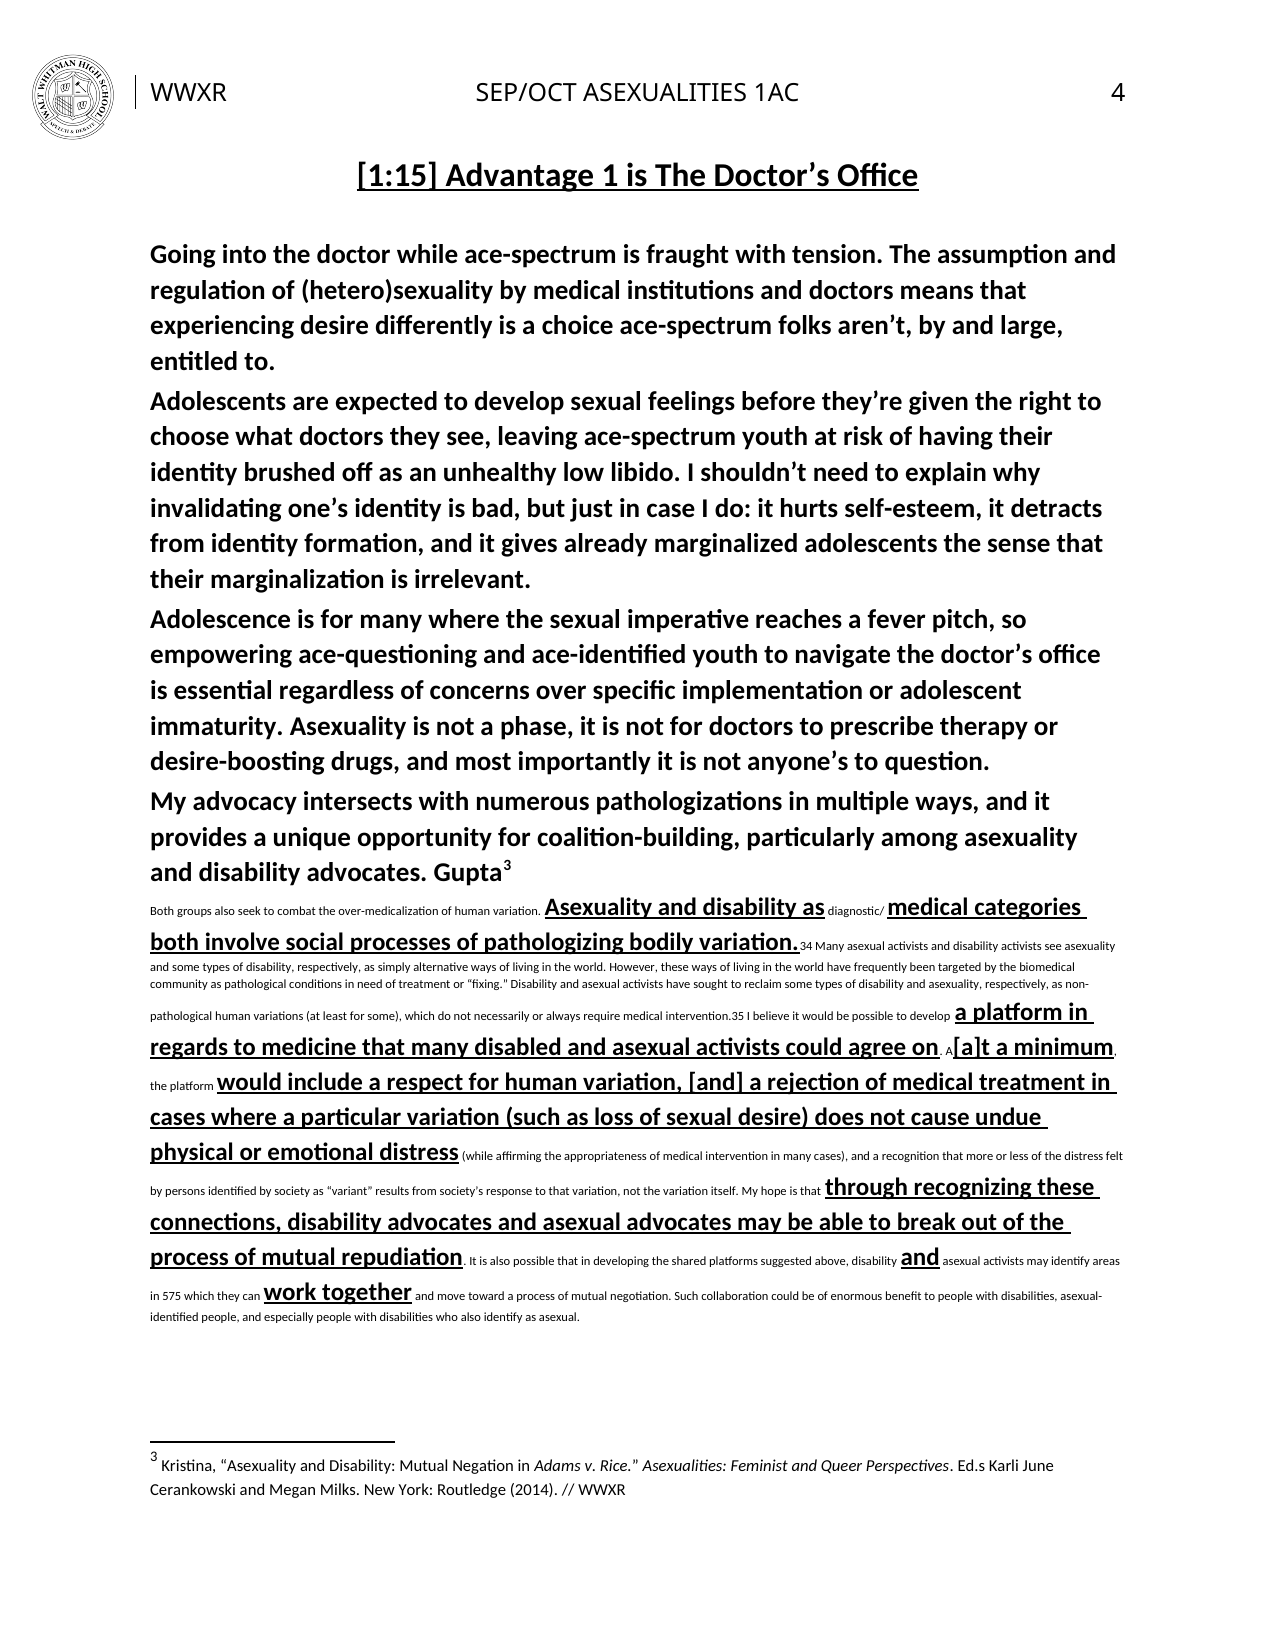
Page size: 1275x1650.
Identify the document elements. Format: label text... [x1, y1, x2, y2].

subtitle Adolescence is for many where the sexual imperative reaches a fever pitch, so empowering ace-questioning and ace-identified youth to navigate the doctor’s office is essential regardless of concerns over specific implementation or adolescent immaturity. Asexuality is not a phase, it is not for doctors to prescribe therapy or desire-boosting drugs, and most importantly it is not anyone’s to question. [150, 602, 1125, 777]
subtitle Adolescents are expected to develop sexual feelings before they’re given the right to choose what doctors they see, leaving ace-spectrum youth at risk of having their identity brushed off as an unhealthy low libido. I shouldn’t need to explain why invalidating one’s identity is bad, but just in case I do: it hurts self-esteem, it detracts from identity formation, and it gives already marginalized adolescents the sense that their marginalization is irrelevant. [150, 384, 1125, 595]
subtitle Going into the doctor while ace-spectrum is fraught with tension. The assumption and regulation of (hetero)sexuality by medical institutions and doctors means that experiencing desire differently is a choice ace-spectrum folks aren’t, by and large, entitled to. [150, 237, 1125, 377]
picture [30, 53, 117, 141]
subtitle [1:15] Advantage 1 is The Doctor’s Office [150, 154, 1125, 195]
subtitle My advocacy intersects with numerous pathologizations in multiple ways, and it provides a unique opportunity for coalition-building, particularly among asexuality and disability advocates. Gupta [150, 784, 1125, 888]
text Both groups also seek to combat the over-medicalization of human variation. Asexuality and disability as diagnostic/ medical categories both involve social processes of pathologizing bodily variation.34 Many asexual activists and disability activists see asexuality and some types of disability, respectively, as simply alternative ways of living in the world. However, these ways of living in the world have frequently been targeted by the biomedical community as pathological conditions in need of treatment or “fixing.” Disability and asexual activists have sought to reclaim some types of disability and asexuality, respectively, as non-pathological human variations (at least for some), which do not necessarily or always require medical intervention.35 I believe it would be possible to develop a platform in regards to medicine that many disabled and asexual activists could agree on. A[a]t a minimum, the platform would include a respect for human variation, [and] a rejection of medical treatment in cases where a particular variation (such as loss of sexual desire) does not cause undue physical or emotional distress (while affirming the appropriateness of medical intervention in many cases), and a recognition that more or less of the distress felt by persons identified by society as “variant” results from society’s response to that variation, not the variation itself. My hope is that through recognizing these connections, disability advocates and asexual advocates may be able to break out of the process of mutual repudiation. It is also possible that in developing the shared platforms suggested above, disability and asexual activists may identify areas in 575 which they can work together and move toward a process of mutual negotiation. Such collaboration could be of enormous benefit to people with disabilities, asexual-identified people, and especially people with disabilities who also identify as asexual. [150, 891, 1125, 1324]
